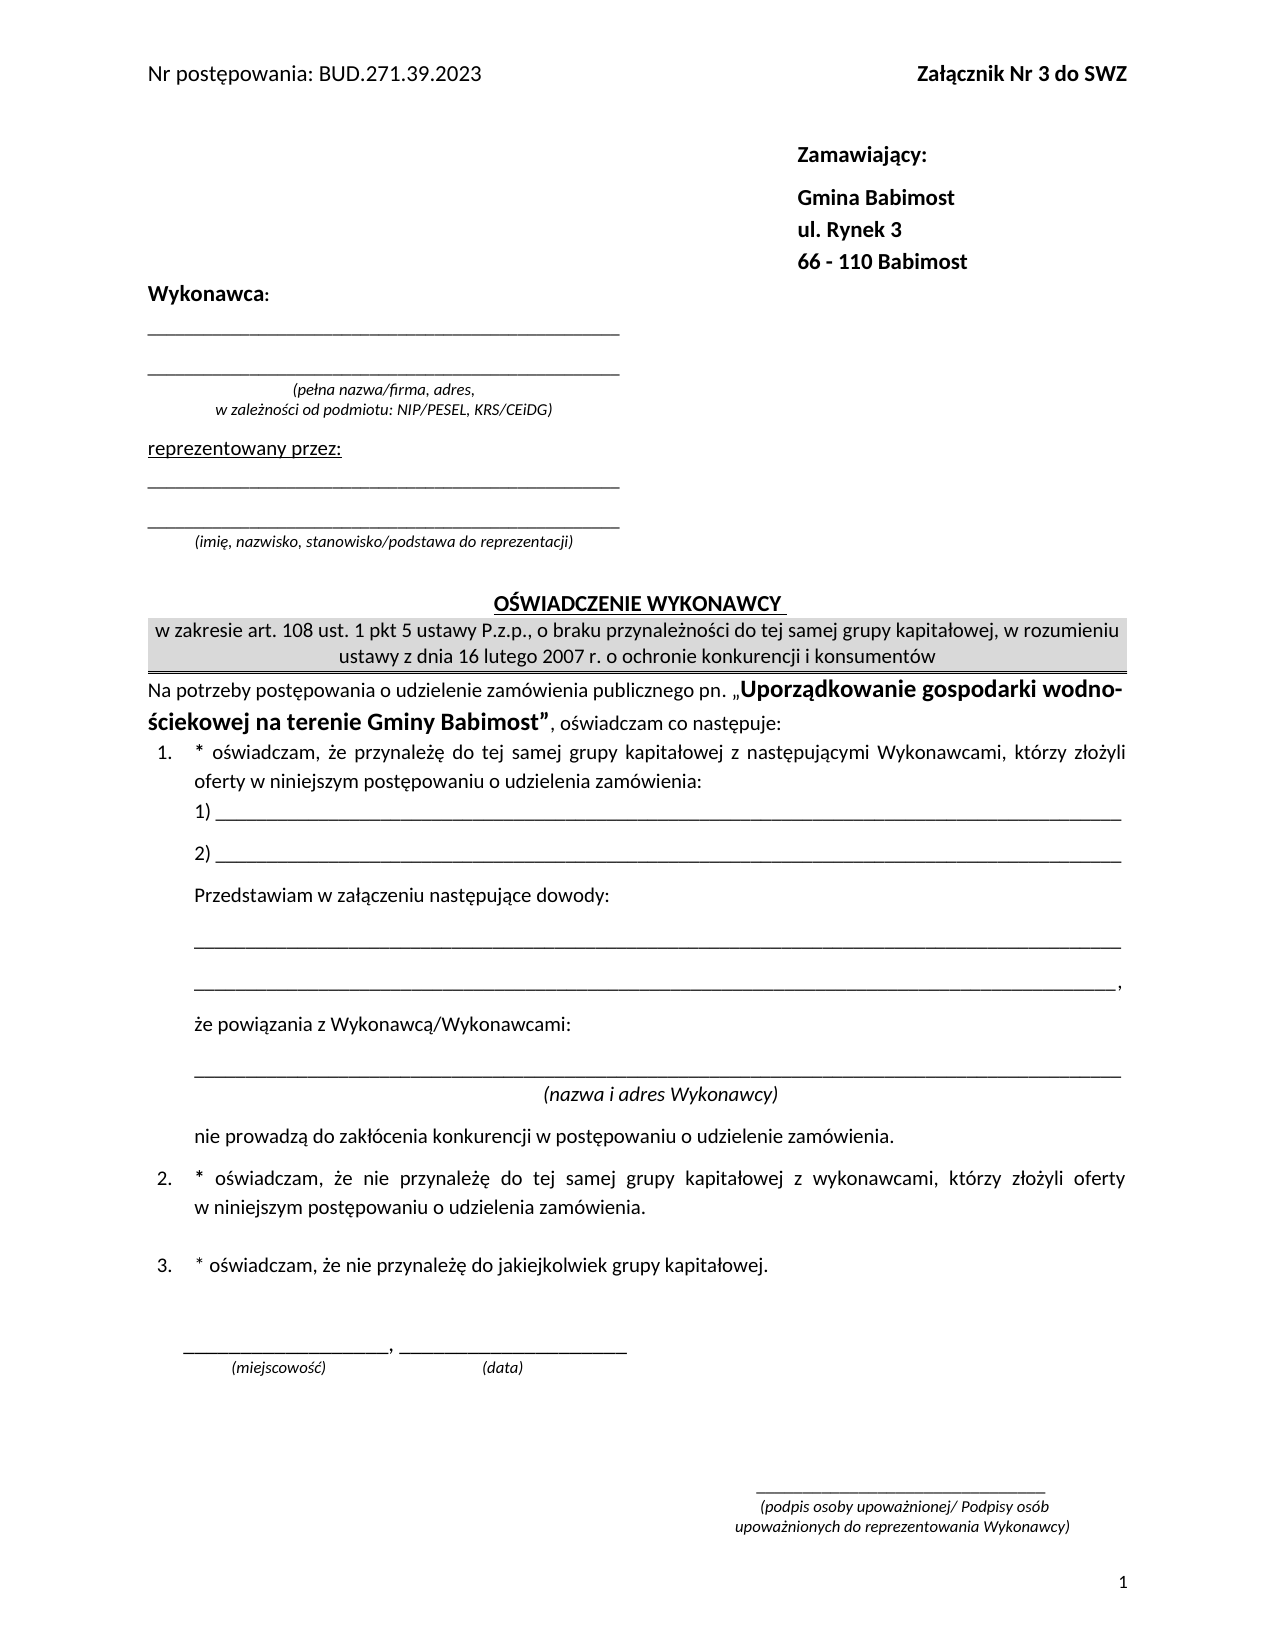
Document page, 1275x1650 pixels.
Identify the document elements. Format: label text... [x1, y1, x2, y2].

text _______________________________ [148, 1473, 1127, 1496]
text (miejscowość) (data) [183, 1357, 1127, 1377]
text Zamawiający: [797, 141, 1127, 169]
text Gmina Babimost [797, 183, 1127, 211]
list * oświadczam, że nie przynależę do jakiejkolwiek grupy kapitałowej. [157, 1253, 1127, 1278]
text 2) [194, 840, 1127, 865]
text w zależności od podmiotu: NIP/PESEL, KRS/CEiDG) [148, 399, 620, 419]
text __________________, ____________________ [183, 1329, 1127, 1357]
text ul. Rynek 3 [797, 215, 1127, 243]
text upoważnionych do reprezentowania Wykonawcy) [148, 1516, 1127, 1537]
list * oświadczam, że przynależę do tej samej grupy kapitałowej z następującymi Wykonawcami, którzy złożyli oferty w niniejszym postępowaniu o udzielenia zamówienia: [157, 739, 1127, 794]
text w zakresie art. 108 ust. 1 pkt 5 ustawy P.z.p., o braku przynależności do tej samej grupy kapitałowej, w rozumieniu ustawy z dnia 16 lutego 2007 r. o ochronie konkurencji i konsumentów [148, 618, 1127, 671]
text (nazwa i adres Wykonawcy) [194, 1081, 1127, 1106]
text Przedstawiam w załączeniu następujące dowody: [194, 882, 1127, 907]
text że powiązania z Wykonawcą/Wykonawcami: [194, 1011, 1127, 1036]
text Na potrzeby postępowania o udzielenie zamówienia publicznego pn. „Uporządkowanie gospodarki wodno-ściekowej na terenie Gminy Babimost”, oświadczam co następuje: [148, 674, 1125, 737]
text 66 - 110 Babimost [797, 247, 1127, 275]
list * oświadczam, że nie przynależę do tej samej grupy kapitałowej z wykonawcami, którzy złożyli oferty w niniejszym postępowaniu o udzielenia zamówienia. [157, 1165, 1127, 1220]
text (imię, nazwisko, stanowisko/podstawa do reprezentacji) [148, 532, 620, 552]
text OŚWIADCZENIE WYKONAWCY [148, 589, 1127, 618]
text Wykonawca: [148, 279, 1127, 307]
text (podpis osoby upoważnionej/ Podpisy osób [148, 1496, 1127, 1516]
text , [194, 969, 1127, 994]
text reprezentowany przez: [148, 435, 620, 460]
text (pełna nazwa/firma, adres, [148, 379, 620, 399]
text nie prowadzą do zakłócenia konkurencji w postępowaniu o udzielenie zamówienia. [194, 1123, 1127, 1148]
text 1) [194, 798, 1127, 823]
